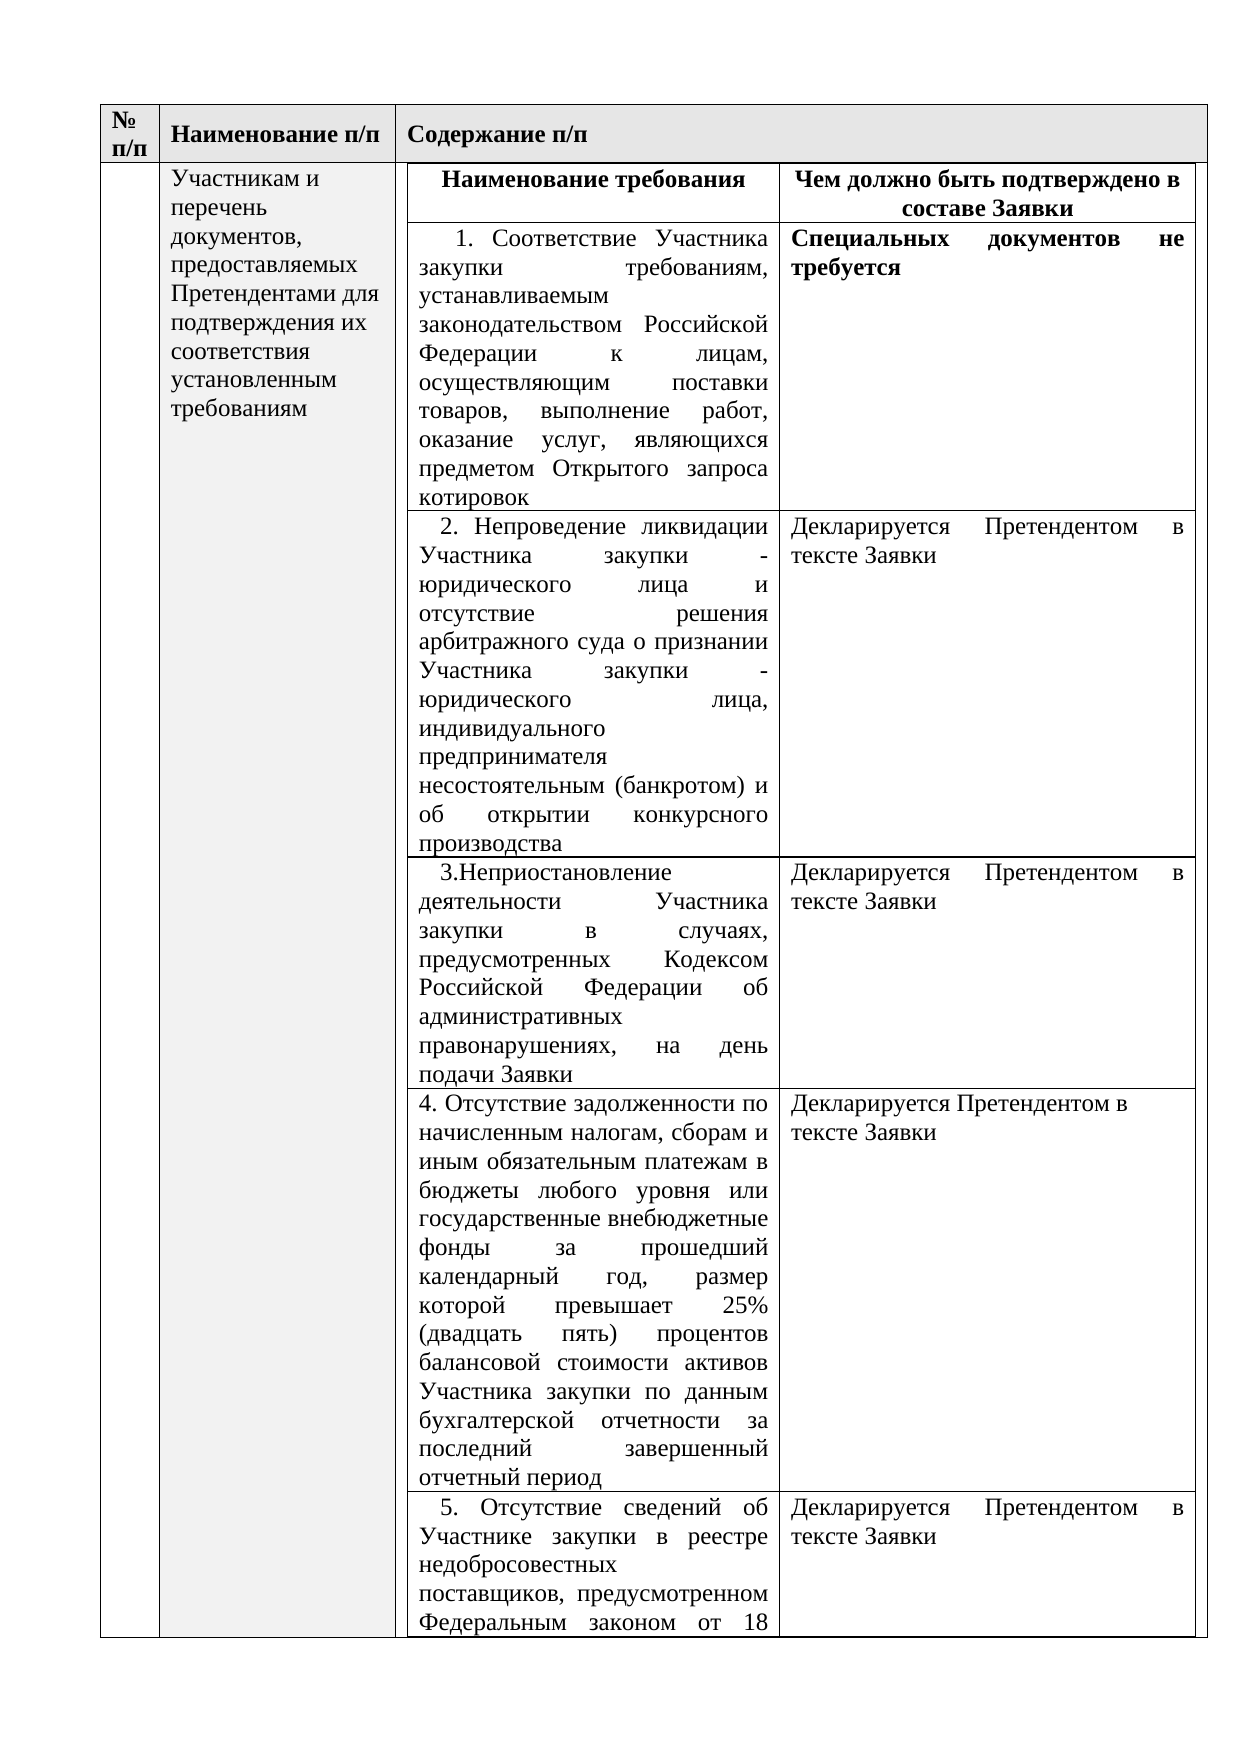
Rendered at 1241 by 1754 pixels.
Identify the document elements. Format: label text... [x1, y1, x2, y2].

table_header № п/п [101, 105, 159, 162]
table_cell [101, 163, 159, 1637]
table_header Содержание п/п [396, 105, 1207, 162]
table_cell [160, 163, 395, 1637]
table_header Наименование п/п [160, 105, 395, 162]
